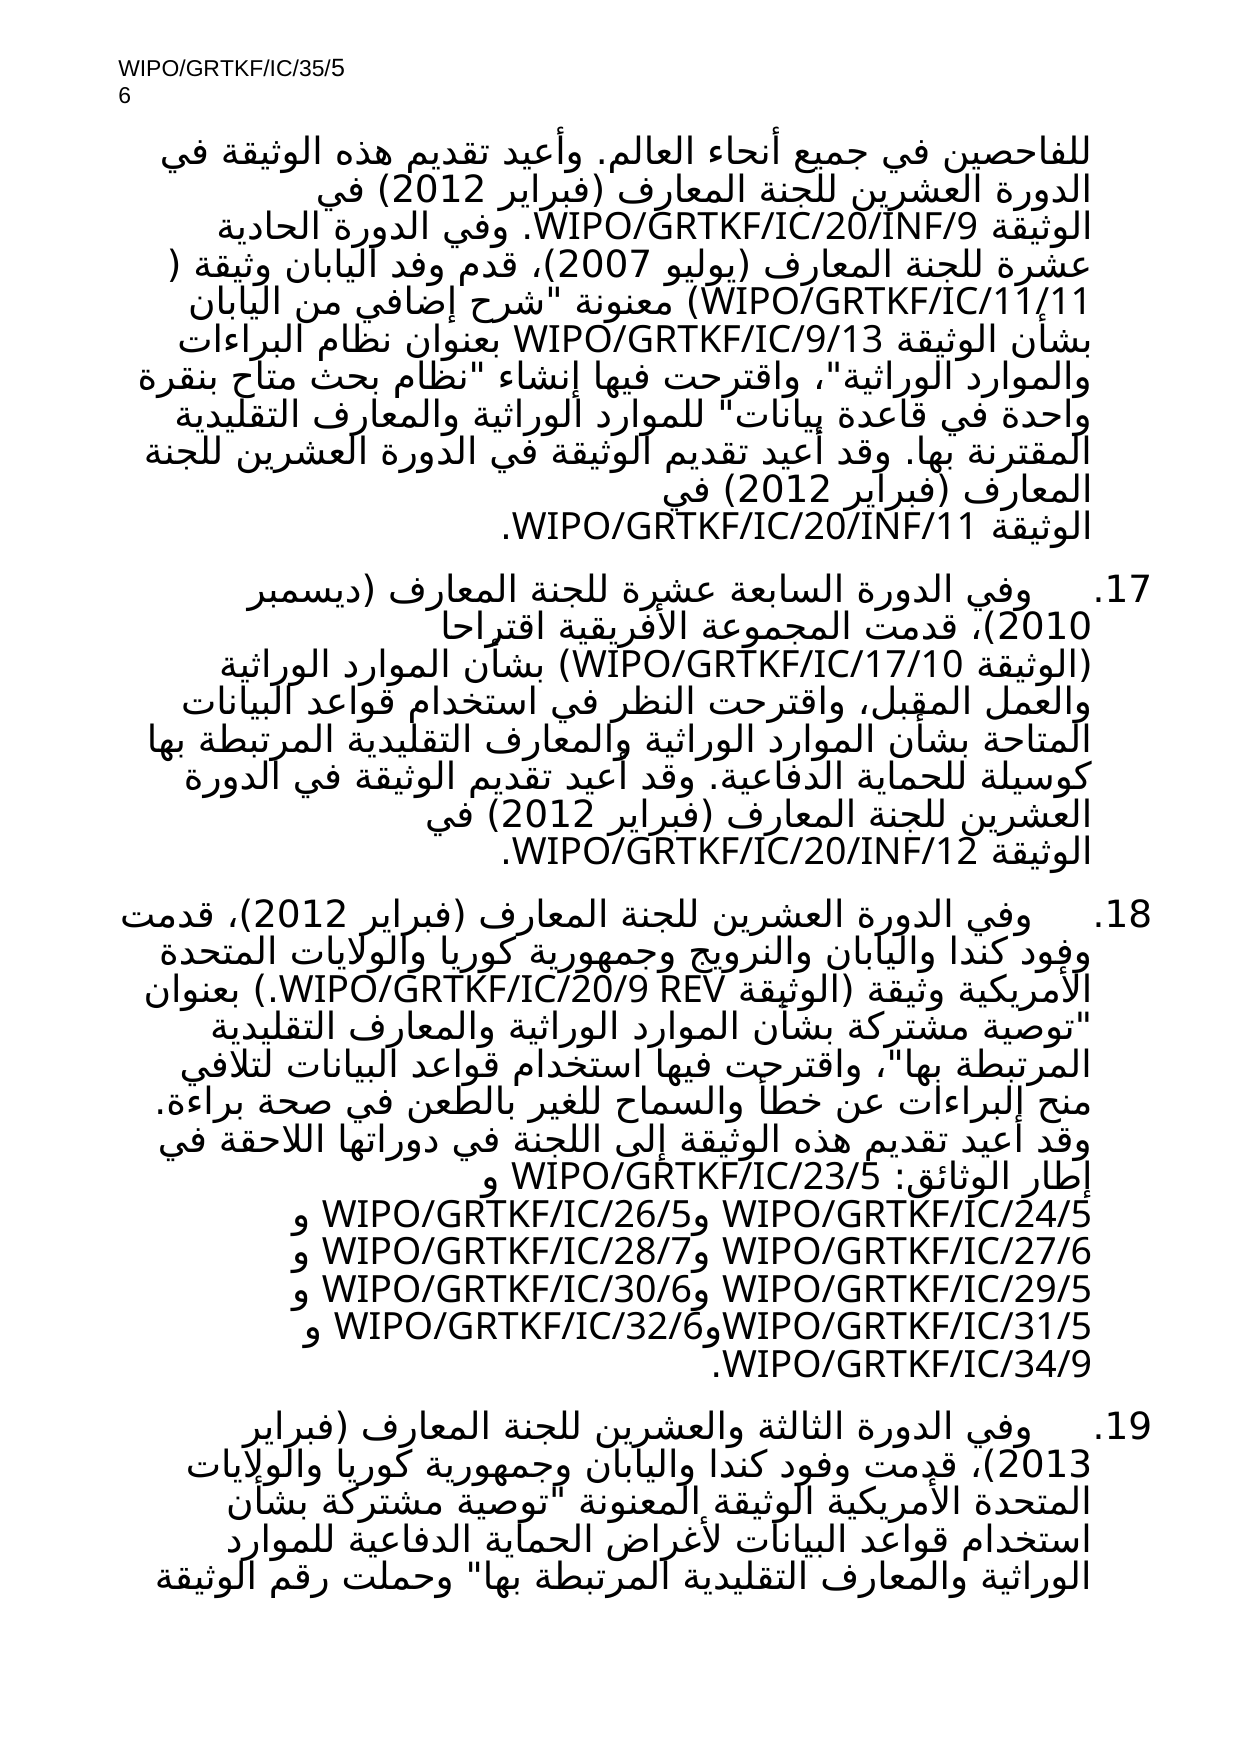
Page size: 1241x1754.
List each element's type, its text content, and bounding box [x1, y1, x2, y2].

text وفي الدورة العشرين للجنة المعارف (فبراير 2012)، قدمت وفود كندا واليابان والنرويج وجمهورية كوريا والولايات المتحدة الأمريكية وثيقة (الوثيقة WIPO/GRTKF/IC/20/9 REV.) بعنوان "توصية مشتركة بشأن الموارد الوراثية والمعارف التقليدية المرتبطة بها"، واقترحت فيها استخدام قواعد البيانات لتلافي منح البراءات عن خطأ والسماح للغير بالطعن في صحة براءة. وقد أعيد تقديم هذه الوثيقة إلى اللجنة في دوراتها اللاحقة في إطار الوثائق: WIPO/GRTKF/IC/23/5 وWIPO/GRTKF/IC/24/5 وWIPO/GRTKF/IC/26/5 وWIPO/GRTKF/IC/27/6 وWIPO/GRTKF/IC/28/7 وWIPO/GRTKF/IC/29/5 وWIPO/GRTKF/IC/30/6 و WIPO/GRTKF/IC/31/5وWIPO/GRTKF/IC/32/6 وWIPO/GRTKF/IC/34/9. [118, 897, 1092, 1384]
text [118, 1409, 1092, 1597]
text وفي الدورة السابعة عشرة للجنة المعارف (ديسمبر 2010)، قدمت المجموعة الأفريقية اقتراحا (الوثيقة WIPO/GRTKF/IC/17/10) بشأن الموارد الوراثية والعمل المقبل، واقترحت النظر في استخدام قواعد البيانات المتاحة بشأن الموارد الوراثية والمعارف التقليدية المرتبطة بها كوسيلة للحماية الدفاعية. وقد أعيد تقديم الوثيقة في الدورة العشرين للجنة المعارف (فبراير 2012) في الوثيقة WIPO/GRTKF/IC/20/INF/12. [118, 572, 1092, 872]
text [118, 134, 1092, 547]
